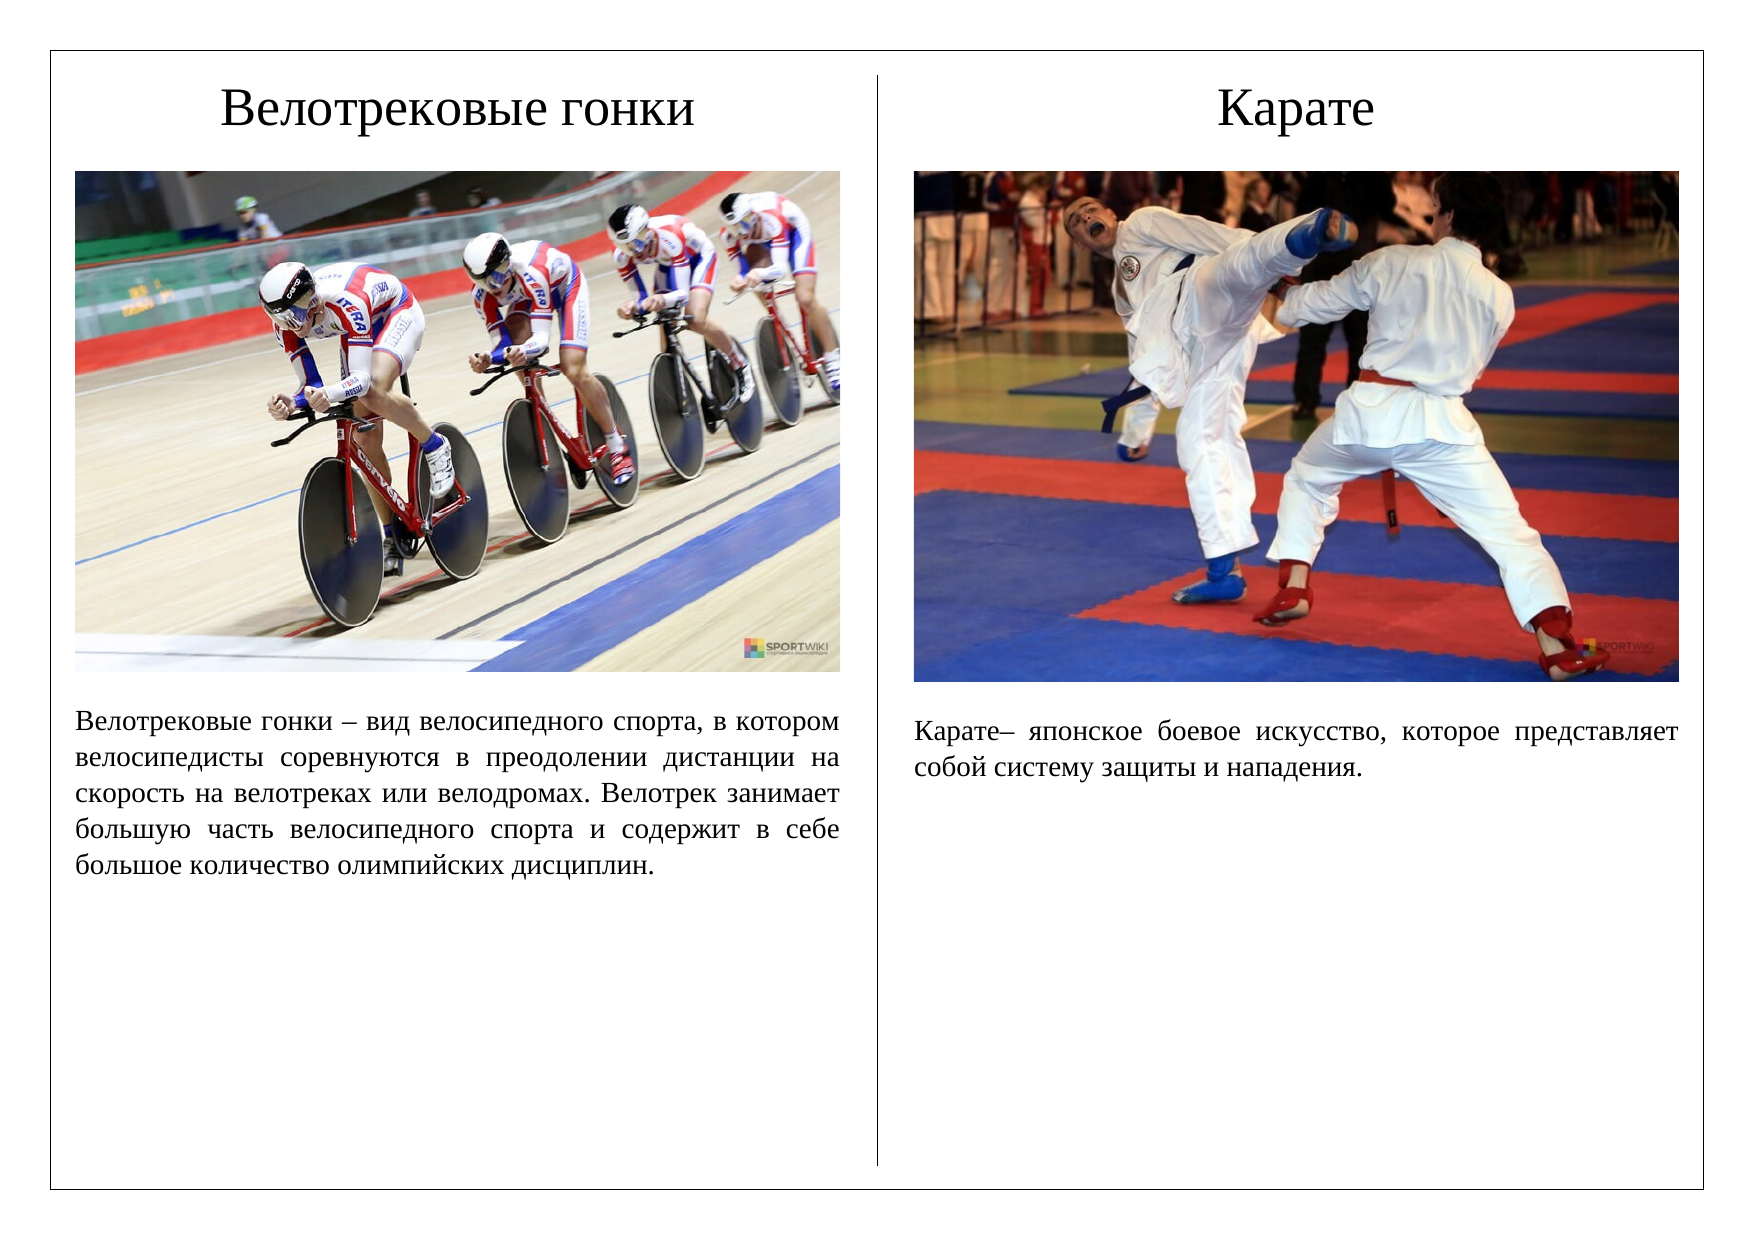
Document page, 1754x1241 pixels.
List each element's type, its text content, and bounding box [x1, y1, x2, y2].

text Велотрековые гонки – вид велосипедного спорта, в котором велосипедисты соревнуются в преодолении дистанции на скорость на велотреках или велодромах. Велотрек занимает большую часть велосипедного спорта и содержит в себе большое количество олимпийских дисциплин. [75, 703, 840, 881]
picture [913, 171, 1679, 682]
text Карате [914, 75, 1679, 137]
text Карате– японское боевое искусство, которое представляет собой систему защиты и нападения. [914, 713, 1679, 783]
picture [75, 171, 841, 672]
text Велотрековые гонки [75, 75, 840, 137]
